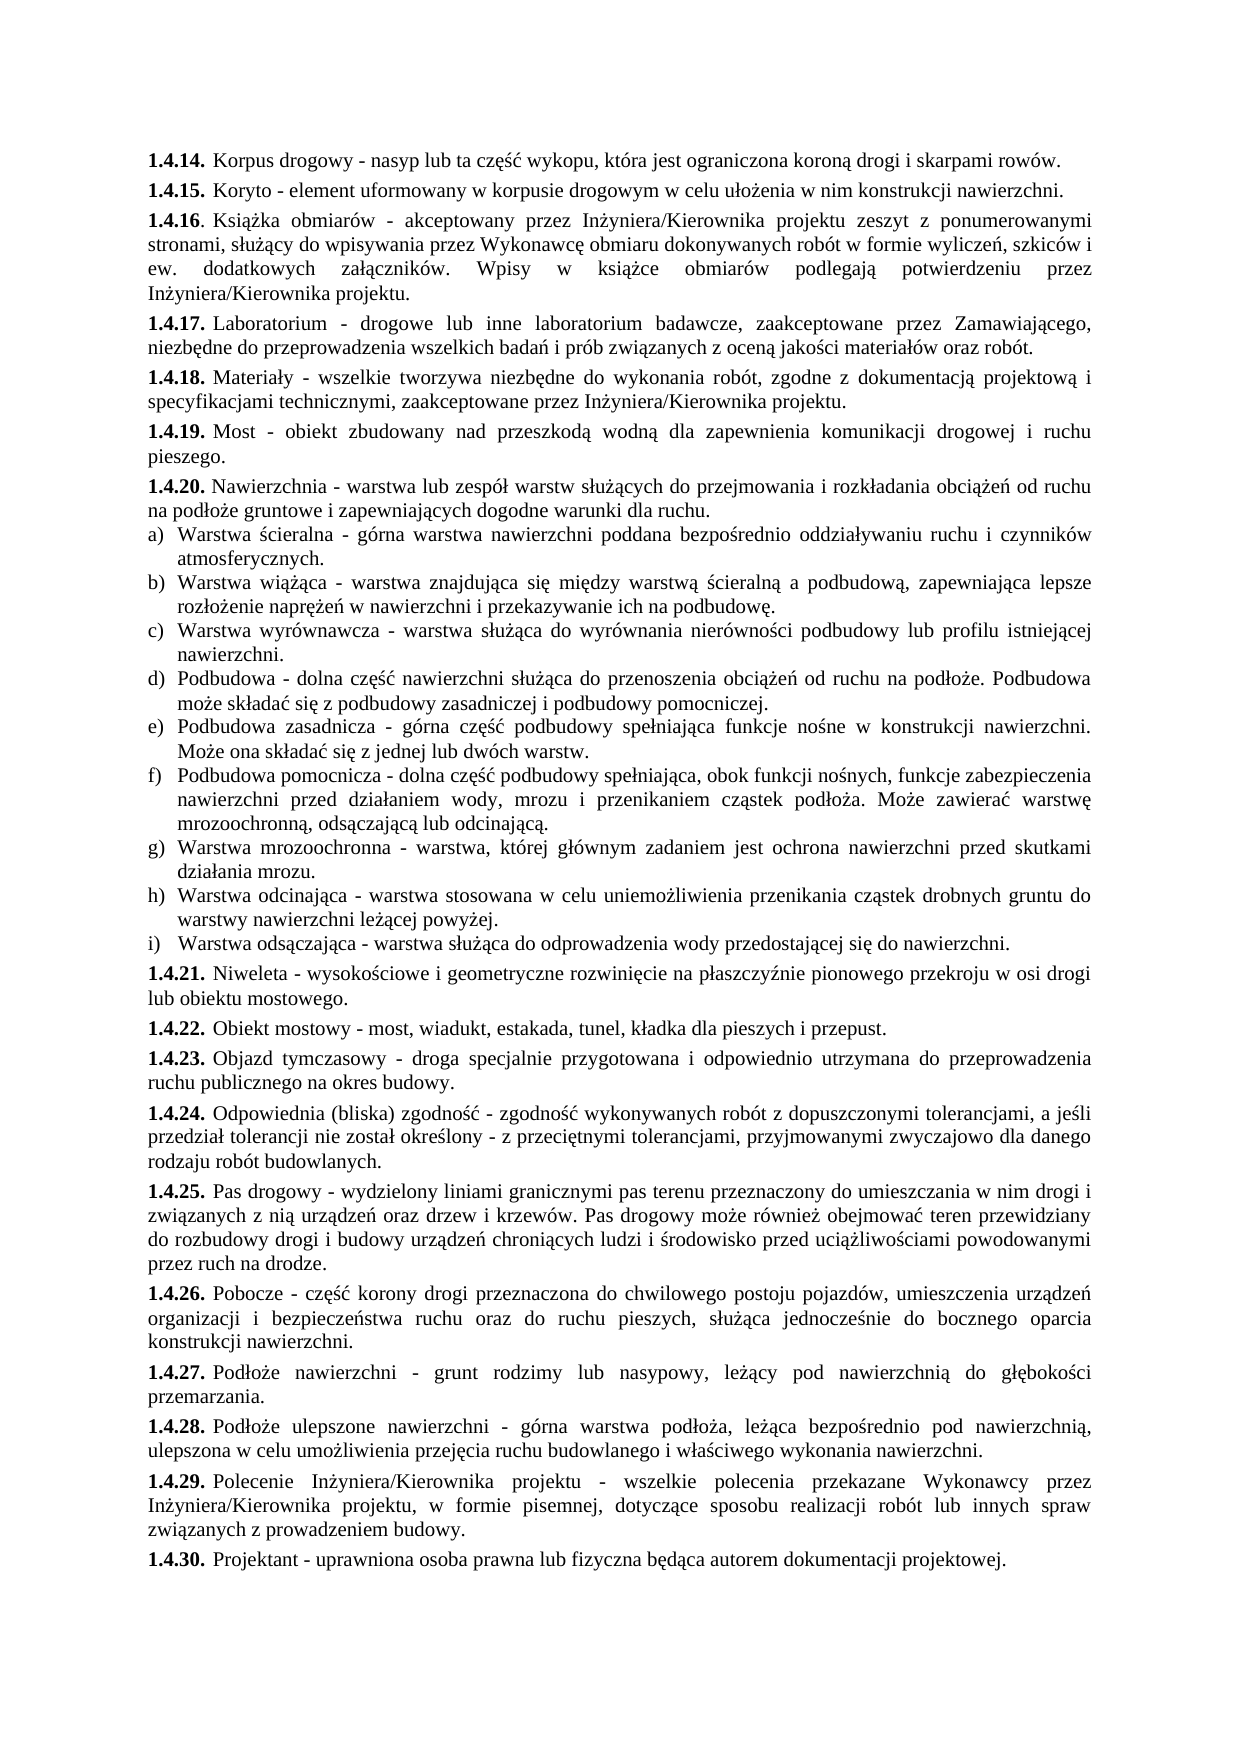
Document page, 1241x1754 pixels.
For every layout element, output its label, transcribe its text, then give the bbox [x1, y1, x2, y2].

text 1.4.24. Odpowiednia (bliska) zgodność - zgodność wykonywanych robót z dopuszczonymi tolerancjami, a jeśli przedział tolerancji nie został określony - z przeciętnymi tolerancjami, przyjmowanymi zwyczajowo dla danego rodzaju robót budowlanych. [148, 1100, 1093, 1173]
list Warstwa wyrównawcza - warstwa służąca do wyrównania nierówności podbudowy lub profilu istniejącej nawierzchni. [148, 618, 1093, 666]
list Podbudowa pomocnicza - dolna część podbudowy spełniająca, obok funkcji nośnych, funkcje zabezpieczenia nawierzchni przed działaniem wody, mrozu i przenikaniem cząstek podłoża. Może zawierać warstwę mrozoochronną, odsączającą lub odcinającą. [148, 763, 1093, 835]
text 1.4.29. Polecenie Inżyniera/Kierownika projektu - wszelkie polecenia przekazane Wykonawcy przez Inżyniera/Kierownika projektu, w formie pisemnej, dotyczące sposobu realizacji robót lub innych spraw związanych z prowadzeniem budowy. [148, 1468, 1093, 1541]
text 1.4.16. Książka obmiarów - akceptowany przez Inżyniera/Kierownika projektu zeszyt z ponumerowanymi stronami, służący do wpisywania przez Wykonawcę obmiaru dokonywanych robót w formie wyliczeń, szkiców i ew. dodatkowych załączników. Wpisy w książce obmiarów podlegają potwierdzeniu przez Inżyniera/Kierownika projektu. [148, 208, 1093, 304]
list Warstwa ścieralna - górna warstwa nawierzchni poddana bezpośrednio oddziaływaniu ruchu i czynników atmosferycznych. [148, 522, 1093, 570]
text 1.4.23. Objazd tymczasowy - droga specjalnie przygotowana i odpowiednio utrzymana do przeprowadzenia ruchu publicznego na okres budowy. [148, 1046, 1093, 1094]
list Podbudowa zasadnicza - górna część podbudowy spełniająca funkcje nośne w konstrukcji nawierzchni. Może ona składać się z jednej lub dwóch warstw. [148, 714, 1093, 763]
text 1.4.25. Pas drogowy - wydzielony liniami granicznymi pas terenu przeznaczony do umieszczania w nim drogi i związanych z nią urządzeń oraz drzew i krzewów. Pas drogowy może również obejmować teren przewidziany do rozbudowy drogi i budowy urządzeń chroniących ludzi i środowisko przed uciążliwościami powodowanymi przez ruch na drodze. [148, 1179, 1093, 1275]
text 1.4.15. Koryto - element uformowany w korpusie drogowym w celu ułożenia w nim konstrukcji nawierzchni. [148, 178, 1093, 202]
text 1.4.22. Obiekt mostowy - most, wiadukt, estakada, tunel, kładka dla pieszych i przepust. [148, 1016, 1093, 1040]
text 1.4.28. Podłoże ulepszone nawierzchni - górna warstwa podłoża, leżąca bezpośrednio pod nawierzchnią, ulepszona w celu umożliwienia przejęcia ruchu budowlanego i właściwego wykonania nawierzchni. [148, 1414, 1093, 1462]
text 1.4.26. Pobocze - część korony drogi przeznaczona do chwilowego postoju pojazdów, umieszczenia urządzeń organizacji i bezpieczeństwa ruchu oraz do ruchu pieszych, służąca jednocześnie do bocznego oparcia konstrukcji nawierzchni. [148, 1281, 1093, 1353]
text 1.4.27. Podłoże nawierzchni - grunt rodzimy lub nasypowy, leżący pod nawierzchnią do głębokości przemarzania. [148, 1360, 1093, 1408]
text 1.4.30. Projektant - uprawniona osoba prawna lub fizyczna będąca autorem dokumentacji projektowej. [148, 1547, 1093, 1571]
list Warstwa odcinająca - warstwa stosowana w celu uniemożliwienia przenikania cząstek drobnych gruntu do warstwy nawierzchni leżącej powyżej. [148, 883, 1093, 931]
text 1.4.21. Niweleta - wysokościowe i geometryczne rozwinięcie na płaszczyźnie pionowego przekroju w osi drogi lub obiektu mostowego. [148, 961, 1093, 1009]
text 1.4.14. Korpus drogowy - nasyp lub ta część wykopu, która jest ograniczona koroną drogi i skarpami rowów. [148, 148, 1093, 172]
text 1.4.18. Materiały - wszelkie tworzywa niezbędne do wykonania robót, zgodne z dokumentacją projektową i specyfikacjami technicznymi, zaakceptowane przez Inżyniera/Kierownika projektu. [148, 365, 1093, 413]
text 1.4.17. Laboratorium - drogowe lub inne laboratorium badawcze, zaakceptowane przez Zamawiającego, niezbędne do przeprowadzenia wszelkich badań i prób związanych z oceną jakości materiałów oraz robót. [148, 311, 1093, 359]
list Warstwa wiążąca - warstwa znajdująca się między warstwą ścieralną a podbudową, zapewniająca lepsze rozłożenie naprężeń w nawierzchni i przekazywanie ich na podbudowę. [148, 570, 1093, 618]
list Podbudowa - dolna część nawierzchni służąca do przenoszenia obciążeń od ruchu na podłoże. Podbudowa może składać się z podbudowy zasadniczej i podbudowy pomocniczej. [148, 666, 1093, 714]
text 1.4.19. Most - obiekt zbudowany nad przeszkodą wodną dla zapewnienia komunikacji drogowej i ruchu pieszego. [148, 419, 1093, 468]
list Warstwa odsączająca - warstwa służąca do odprowadzenia wody przedostającej się do nawierzchni. [148, 931, 1093, 955]
list Warstwa mrozoochronna - warstwa, której głównym zadaniem jest ochrona nawierzchni przed skutkami działania mrozu. [148, 835, 1093, 883]
text 1.4.20. Nawierzchnia - warstwa lub zespół warstw służących do przejmowania i rozkładania obciążeń od ruchu na podłoże gruntowe i zapewniających dogodne warunki dla ruchu. [148, 474, 1093, 522]
